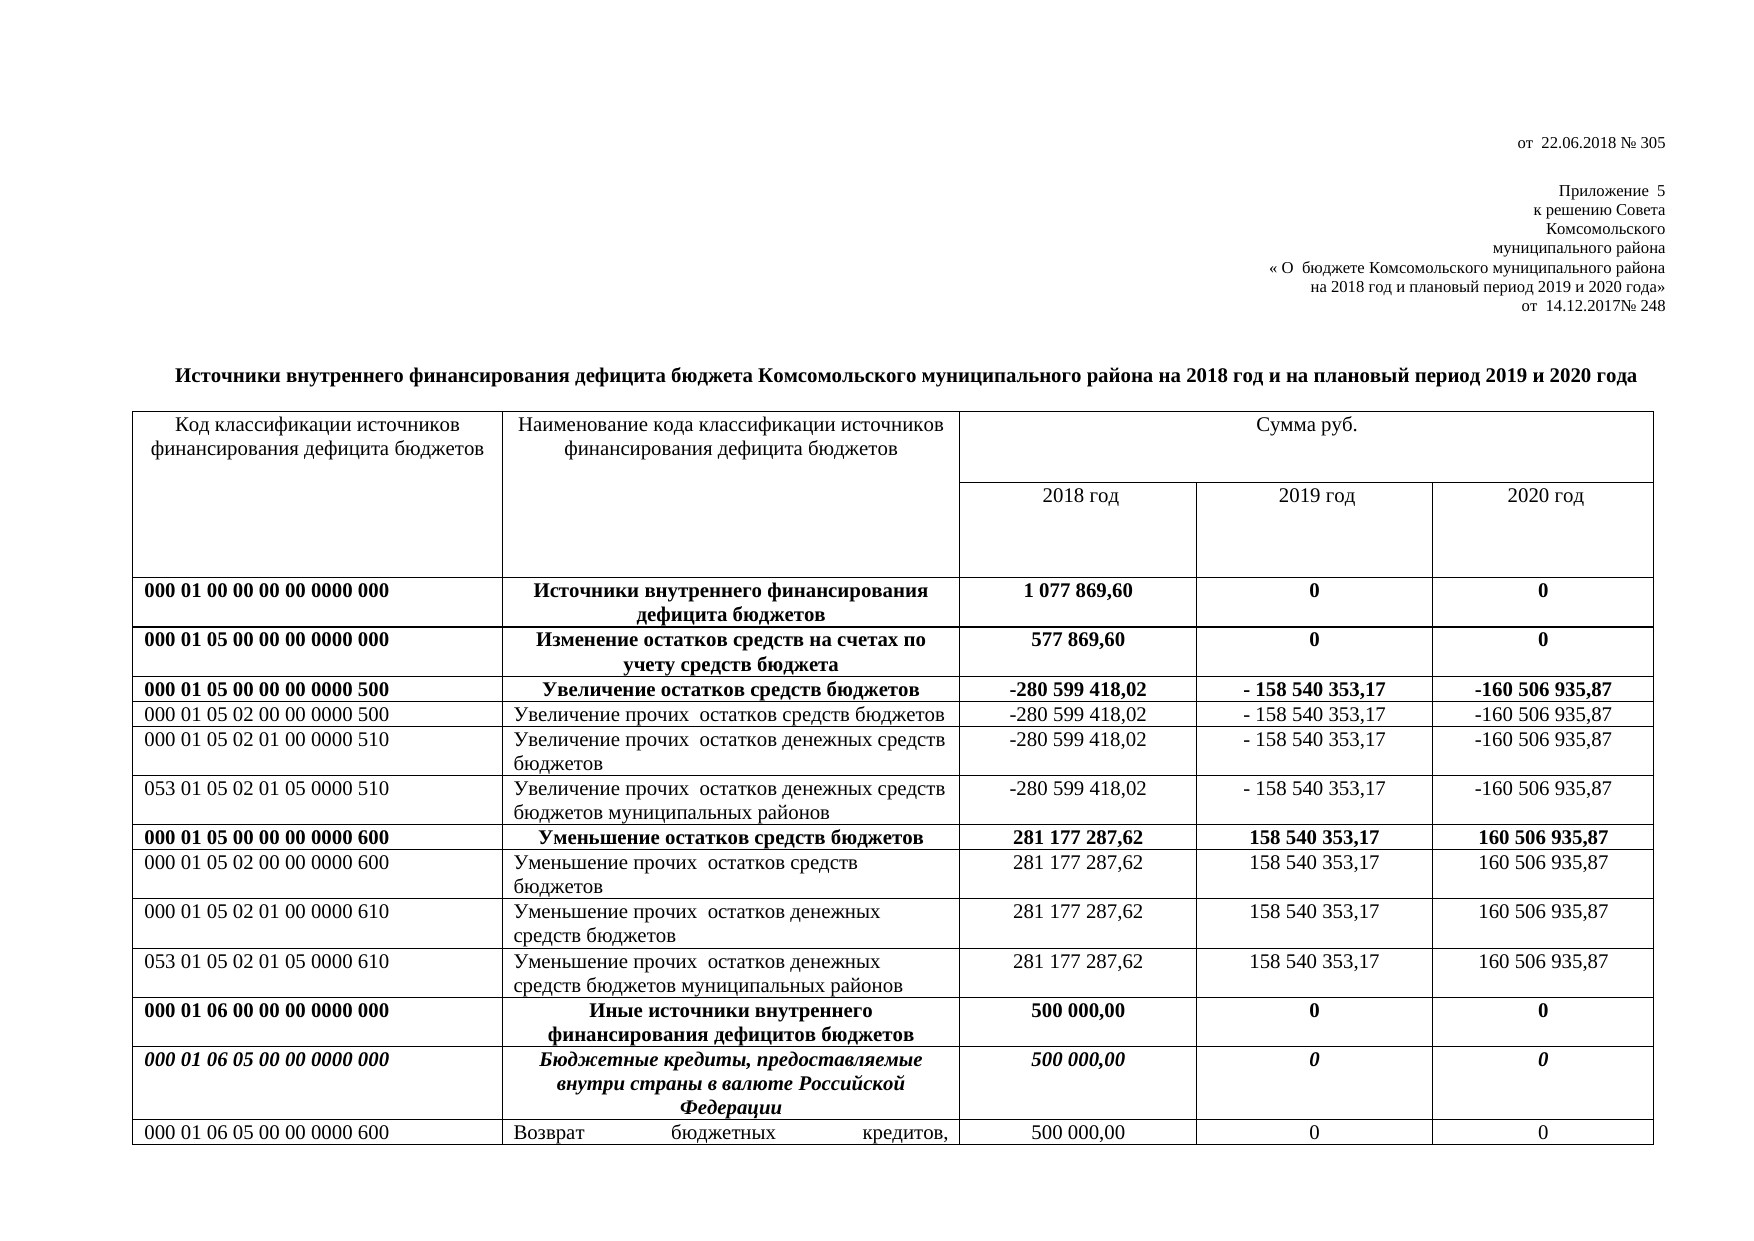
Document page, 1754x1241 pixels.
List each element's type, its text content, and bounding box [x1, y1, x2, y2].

table_header Наименование кода классификации источников финансирования дефицита бюджетов [503, 412, 959, 577]
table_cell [133, 1120, 502, 1144]
table_cell 0 [1197, 1120, 1432, 1144]
table_cell 0 [1197, 1047, 1432, 1119]
table_cell 0 [1433, 1047, 1653, 1119]
table_cell -160 506 935,87 [1433, 727, 1653, 775]
table_cell 158 540 353,17 [1197, 899, 1432, 947]
table_cell 053 01 05 02 01 05 0000 510 [133, 776, 502, 824]
table_cell - 158 540 353,17 [1197, 677, 1432, 701]
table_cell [503, 1120, 959, 1144]
table_cell 160 506 935,87 [1433, 949, 1653, 997]
text к решению Совета [148, 200, 1665, 219]
table_cell 158 540 353,17 [1197, 850, 1432, 898]
table_cell Иные источники внутреннего финансирования дефицитов бюджетов [503, 998, 959, 1046]
table_cell 000 01 06 05 00 00 0000 000 [133, 1047, 502, 1119]
table_cell 160 506 935,87 [1433, 899, 1653, 947]
table_cell -160 506 935,87 [1433, 677, 1653, 701]
table_cell -160 506 935,87 [1433, 702, 1653, 726]
table_cell Бюджетные кредиты, предоставляемые внутри страны в валюте Российской Федерации [503, 1047, 959, 1119]
table_cell Увеличение прочих остатков денежных средств бюджетов [503, 727, 959, 775]
table_cell 0 [1197, 578, 1432, 626]
table_cell 000 01 05 02 00 00 0000 600 [133, 850, 502, 898]
table_cell 500 000,00 [960, 1120, 1196, 1144]
table_cell Уменьшение прочих остатков денежных средств бюджетов муниципальных районов [503, 949, 959, 997]
table_header Код классификации источников финансирования дефицита бюджетов [133, 412, 502, 577]
table_cell 158 540 353,17 [1197, 825, 1432, 849]
table_cell 2018 год [960, 483, 1196, 577]
table_cell Уменьшение остатков средств бюджетов [503, 825, 959, 849]
table_cell 1 077 869,60 [960, 578, 1196, 626]
text Приложение 5 [148, 181, 1665, 200]
table_cell 500 000,00 [960, 998, 1196, 1046]
table_cell 0 [1433, 578, 1653, 626]
table_cell 577 869,60 [960, 628, 1196, 676]
table_cell 0 [1197, 628, 1432, 676]
text от 14.12.2017№ 248 [148, 296, 1665, 315]
table_cell 0 [1433, 628, 1653, 676]
table_cell -280 599 418,02 [960, 776, 1196, 824]
table_cell 281 177 287,62 [960, 899, 1196, 947]
table_cell - 158 540 353,17 [1197, 776, 1432, 824]
table_cell 160 506 935,87 [1433, 825, 1653, 849]
table_cell 281 177 287,62 [960, 825, 1196, 849]
table_cell 000 01 00 00 00 00 0000 000 [133, 578, 502, 626]
table_cell 000 01 05 00 00 00 0000 500 [133, 677, 502, 701]
table_cell - 158 540 353,17 [1197, 727, 1432, 775]
table_cell 0 [1433, 1120, 1653, 1144]
table_cell Увеличение остатков средств бюджетов [503, 677, 959, 701]
table_header Сумма руб. [960, 412, 1653, 482]
table_cell -160 506 935,87 [1433, 776, 1653, 824]
table_cell Увеличение прочих остатков денежных средств бюджетов муниципальных районов [503, 776, 959, 824]
table_cell 000 01 05 02 00 00 0000 500 [133, 702, 502, 726]
table_cell 281 177 287,62 [960, 850, 1196, 898]
table_cell 000 01 05 00 00 00 0000 000 [133, 628, 502, 676]
table_cell 000 01 05 02 01 00 0000 610 [133, 899, 502, 947]
text Источники внутреннего финансирования дефицита бюджета Комсомольского муниципального района на 2018 год и на плановый период 2019 и 2020 года [148, 363, 1665, 387]
table_cell Увеличение прочих остатков средств бюджетов [503, 702, 959, 726]
table_cell 053 01 05 02 01 05 0000 610 [133, 949, 502, 997]
table_cell 0 [1197, 998, 1432, 1046]
table_cell Уменьшение прочих остатков средств бюджетов [503, 850, 959, 898]
table_cell 158 540 353,17 [1197, 949, 1432, 997]
table_cell 2019 год [1197, 483, 1432, 577]
table_cell 500 000,00 [960, 1047, 1196, 1119]
table_cell 000 01 05 02 01 00 0000 510 [133, 727, 502, 775]
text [148, 257, 1665, 277]
table_cell -280 599 418,02 [960, 677, 1196, 701]
table_cell Изменение остатков средств на счетах по учету средств бюджета [503, 628, 959, 676]
text муниципального района [148, 238, 1665, 257]
table_cell 000 01 06 00 00 00 0000 000 [133, 998, 502, 1046]
table_cell - 158 540 353,17 [1197, 702, 1432, 726]
text от 22.06.2018 № 305 [148, 133, 1665, 152]
table_cell 160 506 935,87 [1433, 850, 1653, 898]
table_cell Источники внутреннего финансирования дефицита бюджетов [503, 578, 959, 626]
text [148, 277, 1665, 296]
table_cell 000 01 05 00 00 00 0000 600 [133, 825, 502, 849]
table_cell -280 599 418,02 [960, 727, 1196, 775]
table_cell 281 177 287,62 [960, 949, 1196, 997]
table_cell 0 [1433, 998, 1653, 1046]
table_cell Уменьшение прочих остатков денежных средств бюджетов [503, 899, 959, 947]
table_cell 2020 год [1433, 483, 1653, 577]
table_cell -280 599 418,02 [960, 702, 1196, 726]
text Комсомольского [148, 219, 1665, 238]
